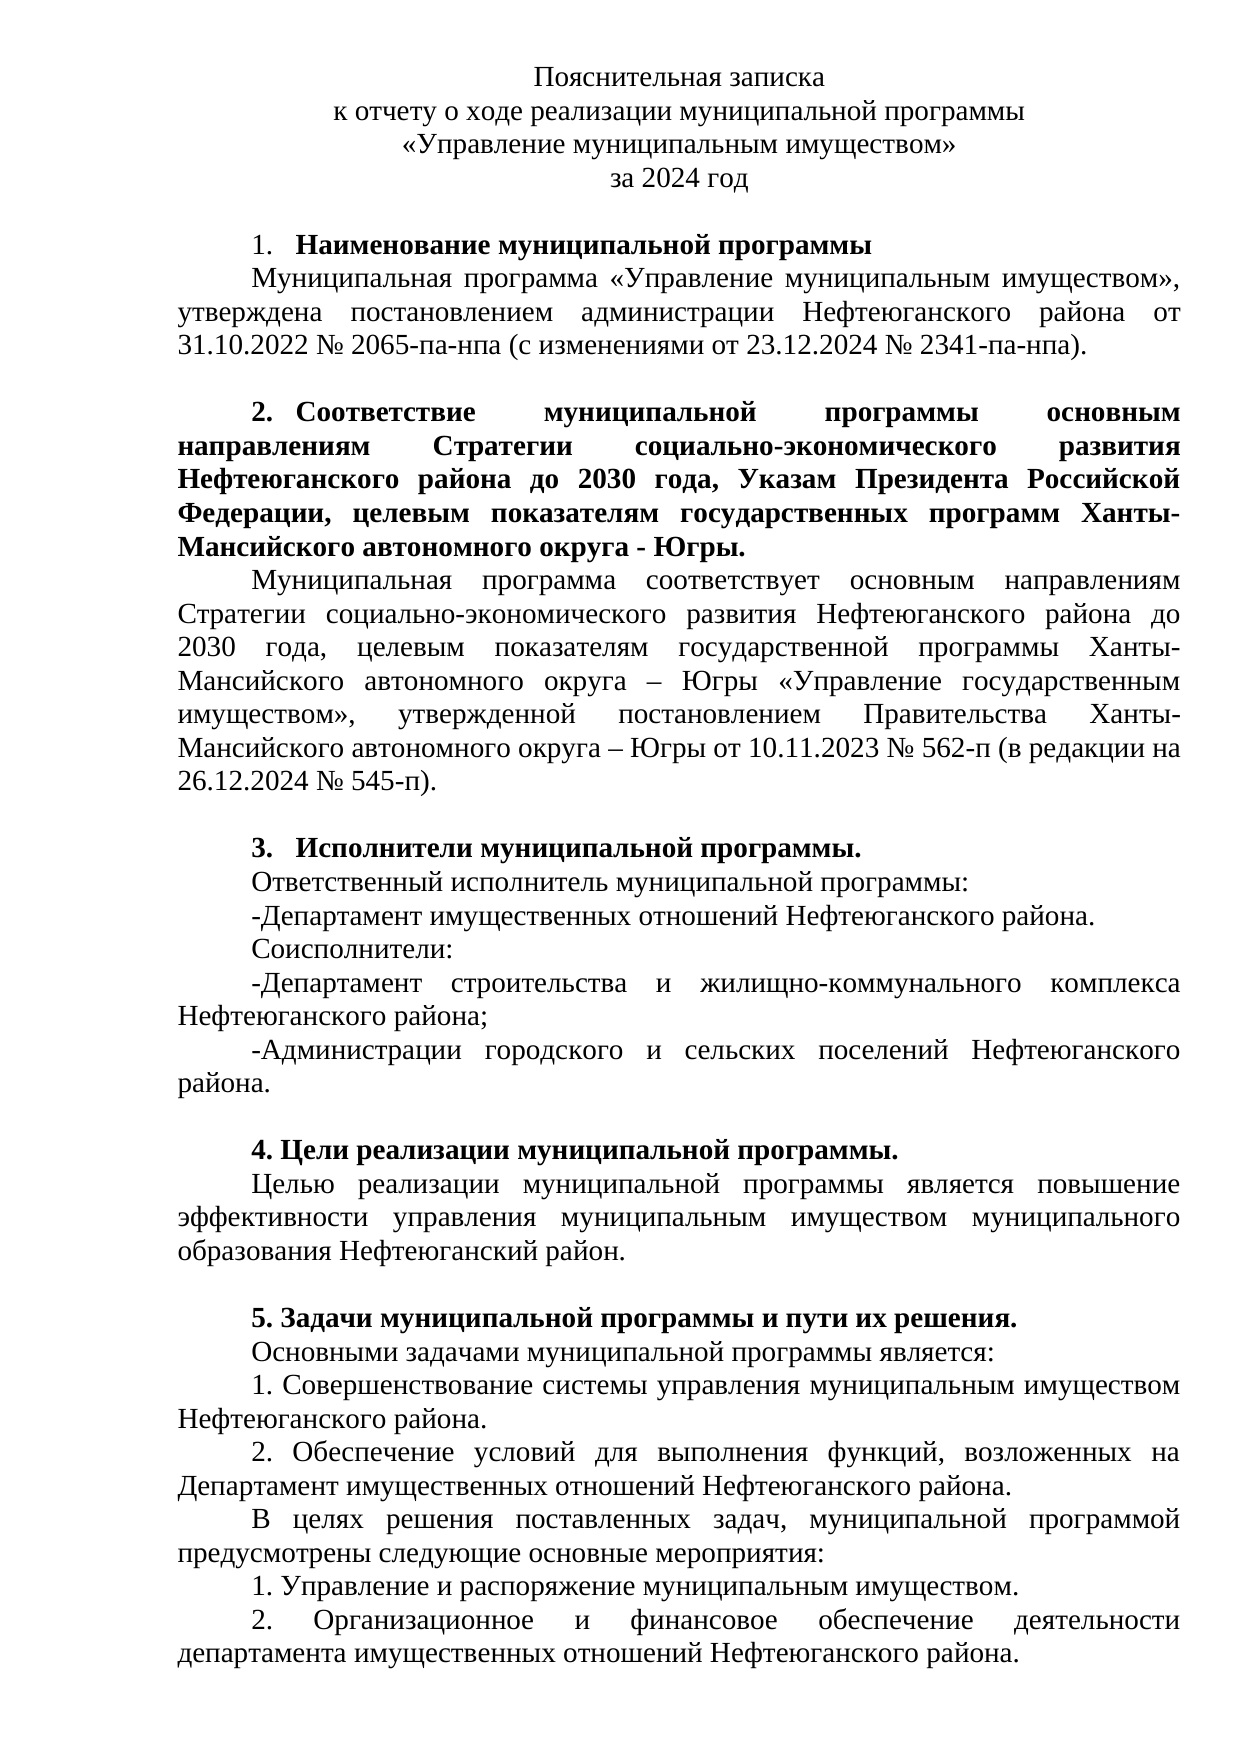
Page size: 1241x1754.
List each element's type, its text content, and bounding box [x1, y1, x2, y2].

text -Департамент строительства и жилищно-коммунального комплекса Нефтеюганского района; [177, 965, 1181, 1032]
list Муниципальная программа «Управление муниципальным имуществом», утверждена постановлением администрации Нефтеюганского района от 31.10.2022 № 2065-па-нпа (с изменениями от 23.12.2024 № 2341-па-нпа). [177, 260, 1181, 361]
text 1. Совершенствование системы управления муниципальным имуществом Нефтеюганского района. [177, 1367, 1181, 1434]
text 1. Управление и распоряжение муниципальным имуществом. [177, 1568, 1181, 1602]
text Целью реализации муниципальной программы является повышение эффективности управления муниципальным имуществом муниципального образования Нефтеюганский район. [177, 1166, 1181, 1267]
list Наименование муниципальной программы [177, 227, 1181, 260]
text Соисполнители: [177, 931, 1181, 965]
text 2. Организационное и финансовое обеспечение деятельности департамента имущественных отношений Нефтеюганского района. [177, 1602, 1181, 1669]
text В целях решения поставленных задач, муниципальной программой предусмотрены следующие основные мероприятия: [177, 1501, 1181, 1568]
text к отчету о ходе реализации муниципальной программы [177, 93, 1181, 126]
text Ответственный исполнитель муниципальной программы: [177, 864, 1181, 898]
text Пояснительная записка [177, 59, 1181, 93]
text 5. Задачи муниципальной программы и пути их решения. [177, 1300, 1181, 1334]
text Муниципальная программа соответствует основным направлениям Стратегии социально-экономического развития Нефтеюганского района до 2030 года, целевым показателям государственной программы Ханты-Мансийского автономного округа – Югры «Управление государственным имуществом», утвержденной постановлением Правительства Ханты-Мансийского автономного округа – Югры от 10.11.2023 № 562-п (в редакции на 26.12.2024 № 545-п). [177, 562, 1181, 797]
list Соответствие муниципальной программы основным направлениям Стратегии социально-экономического развития Нефтеюганского района до 2030 года, Указам Президента Российской Федерации, целевым показателям государственных программ Ханты-Мансийского автономного округа - Югры. [177, 394, 1181, 562]
text 4. Цели реализации муниципальной программы. [177, 1132, 1181, 1166]
text -Департамент имущественных отношений Нефтеюганского района. [177, 898, 1181, 931]
text Основными задачами муниципальной программы является: [177, 1334, 1181, 1367]
text за 2024 год [177, 160, 1181, 193]
list Исполнители муниципальной программы. [177, 831, 1181, 864]
text 2. Обеспечение условий для выполнения функций, возложенных на Департамент имущественных отношений Нефтеюганского района. [177, 1434, 1181, 1501]
text «Управление муниципальным имуществом» [177, 126, 1181, 160]
text -Администрации городского и сельских поселений Нефтеюганского района. [177, 1032, 1181, 1099]
